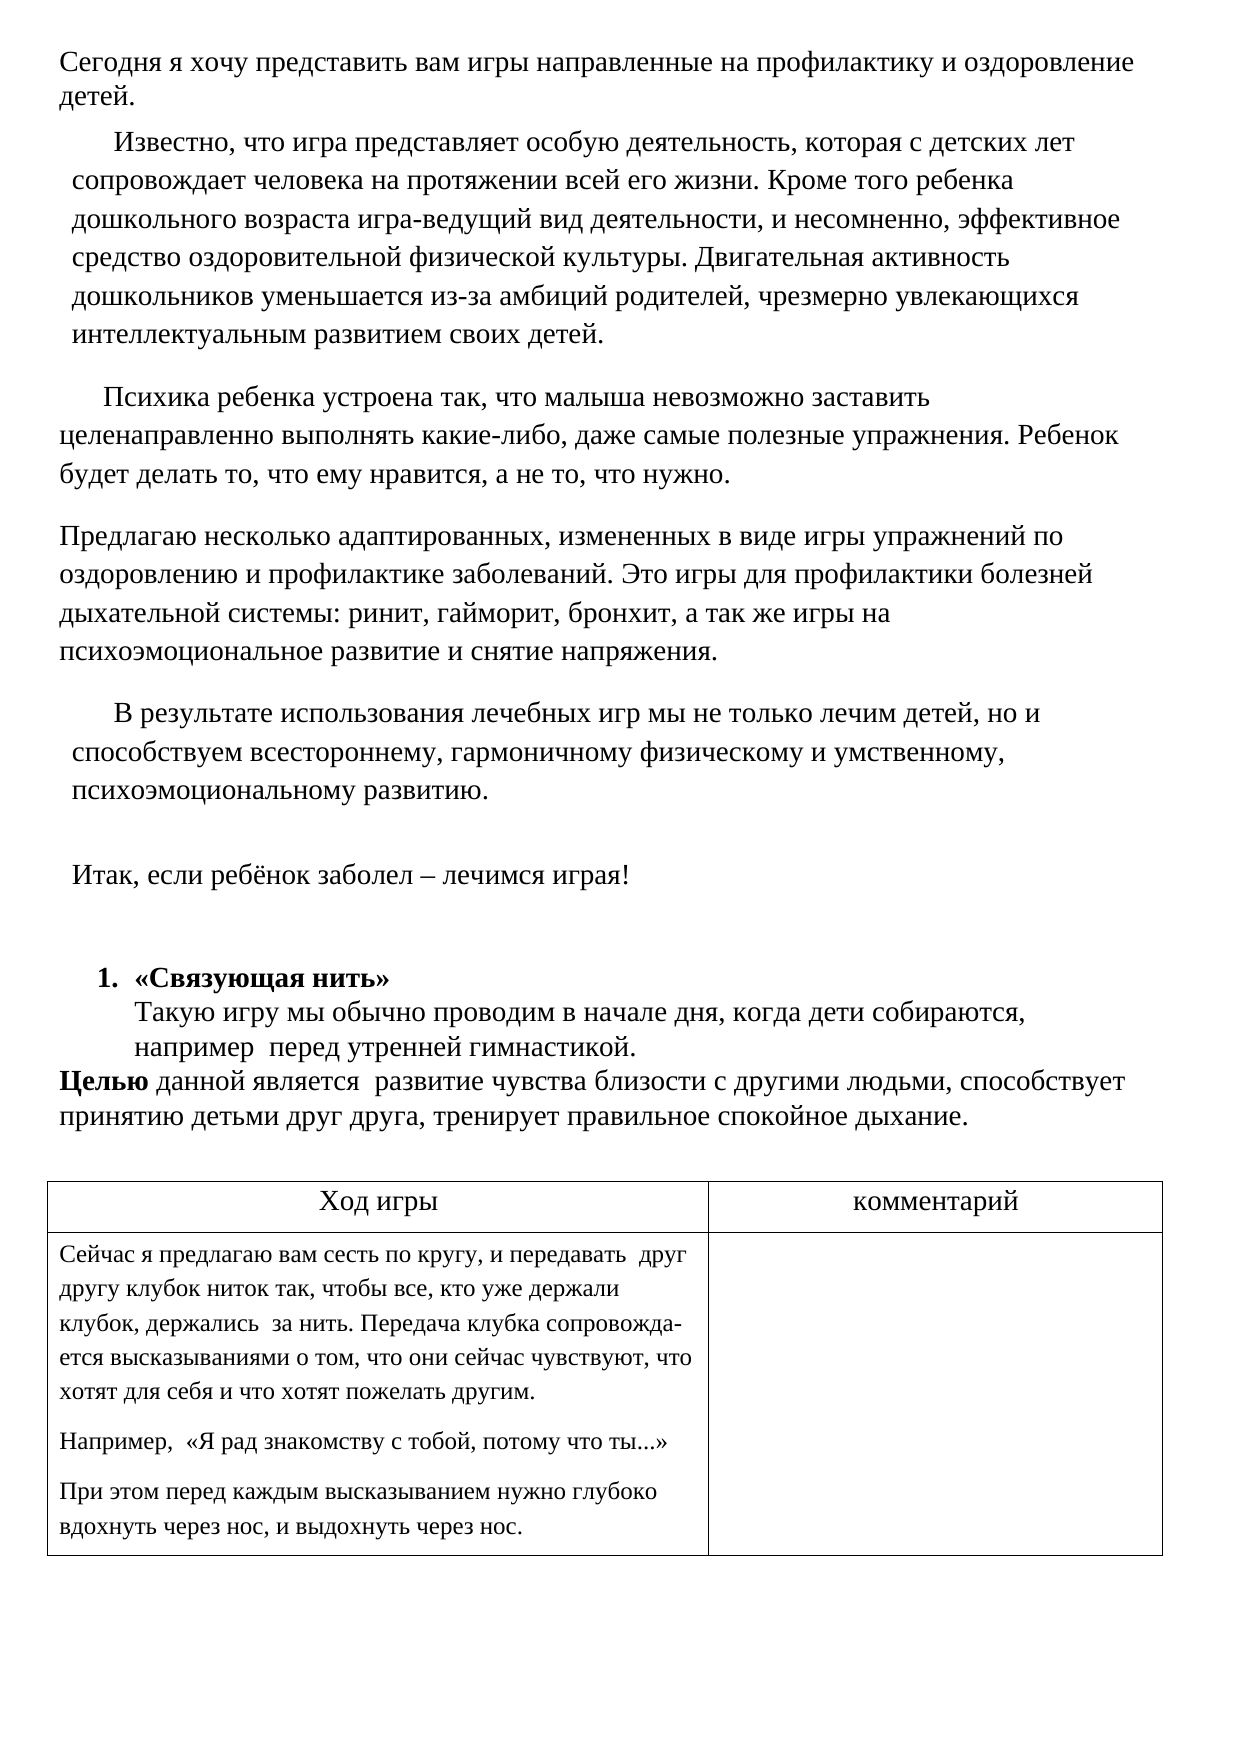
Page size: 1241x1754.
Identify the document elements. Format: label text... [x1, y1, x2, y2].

text В результате использования лечебных игр мы не только лечим детей, но и способствуем всестороннему, гармоничному физическому и умственному, психоэмоциональному развитию. [72, 695, 1139, 806]
table_header комментарий [709, 1182, 1162, 1232]
text Итак, если ребёнок заболел – лечимся играя! [72, 823, 1139, 891]
text Предлагаю несколько адаптированных, измененных в виде игры упражнений по оздоровлению и профилактике заболеваний. Это игры для профилактики болезней дыхательной системы: ринит, гайморит, бронхит, а так же игры на психоэмоциональное развитие и снятие напряжения. [59, 518, 1152, 667]
text Известно, что игра представляет особую деятельность, которая с детских лет сопровождает человека на протяжении всей его жизни. Кроме того ребенка дошкольного возраста игра-ведущий вид деятельности, и несомненно, эффективное средство оздоровительной физической культуры. Двигательная активность дошкольников уменьшается из-за амбиций родителей, чрезмерно увлекающихся интеллектуальным развитием своих детей. [72, 124, 1139, 350]
text Целью данной является развитие чувства близости с другими людьми, способствует принятию детьми друг друга, тренирует правильное спокойное дыхание. [59, 1062, 1152, 1131]
text Сегодня я хочу представить вам игры направленные на профилактику и оздоровление детей. [59, 44, 1152, 111]
table_cell Сейчас я предлагаю вам сесть по кругу, и передавать друг другу клубок ниток так, чтобы все, кто уже держали клубок, держались за нить. Передача клубка сопровождается высказываниями о том, что они сейчас чувствуют, что хотят для себя и что хотят пожелать другим. Например, «Я рад знакомству с тобой, потому что ты...» При этом перед каждым высказыванием нужно глубоко вдохнуть через нос, и выдохнуть через нос. [48, 1233, 708, 1555]
list Такую игру мы обычно проводим в начале дня, когда дети собираются, например перед утренней гимнастикой. [134, 994, 1152, 1062]
text Психика ребенка устроена так, что малыша невозможно заставить целенаправленно выполнять какие-либо, даже самые полезные упражнения. Ребенок будет делать то, что ему нравится, а не то, что нужно. [59, 379, 1152, 489]
list «Связующая нить» [97, 959, 1152, 994]
table_cell [709, 1233, 1162, 1555]
table_header Ход игры [48, 1182, 708, 1232]
